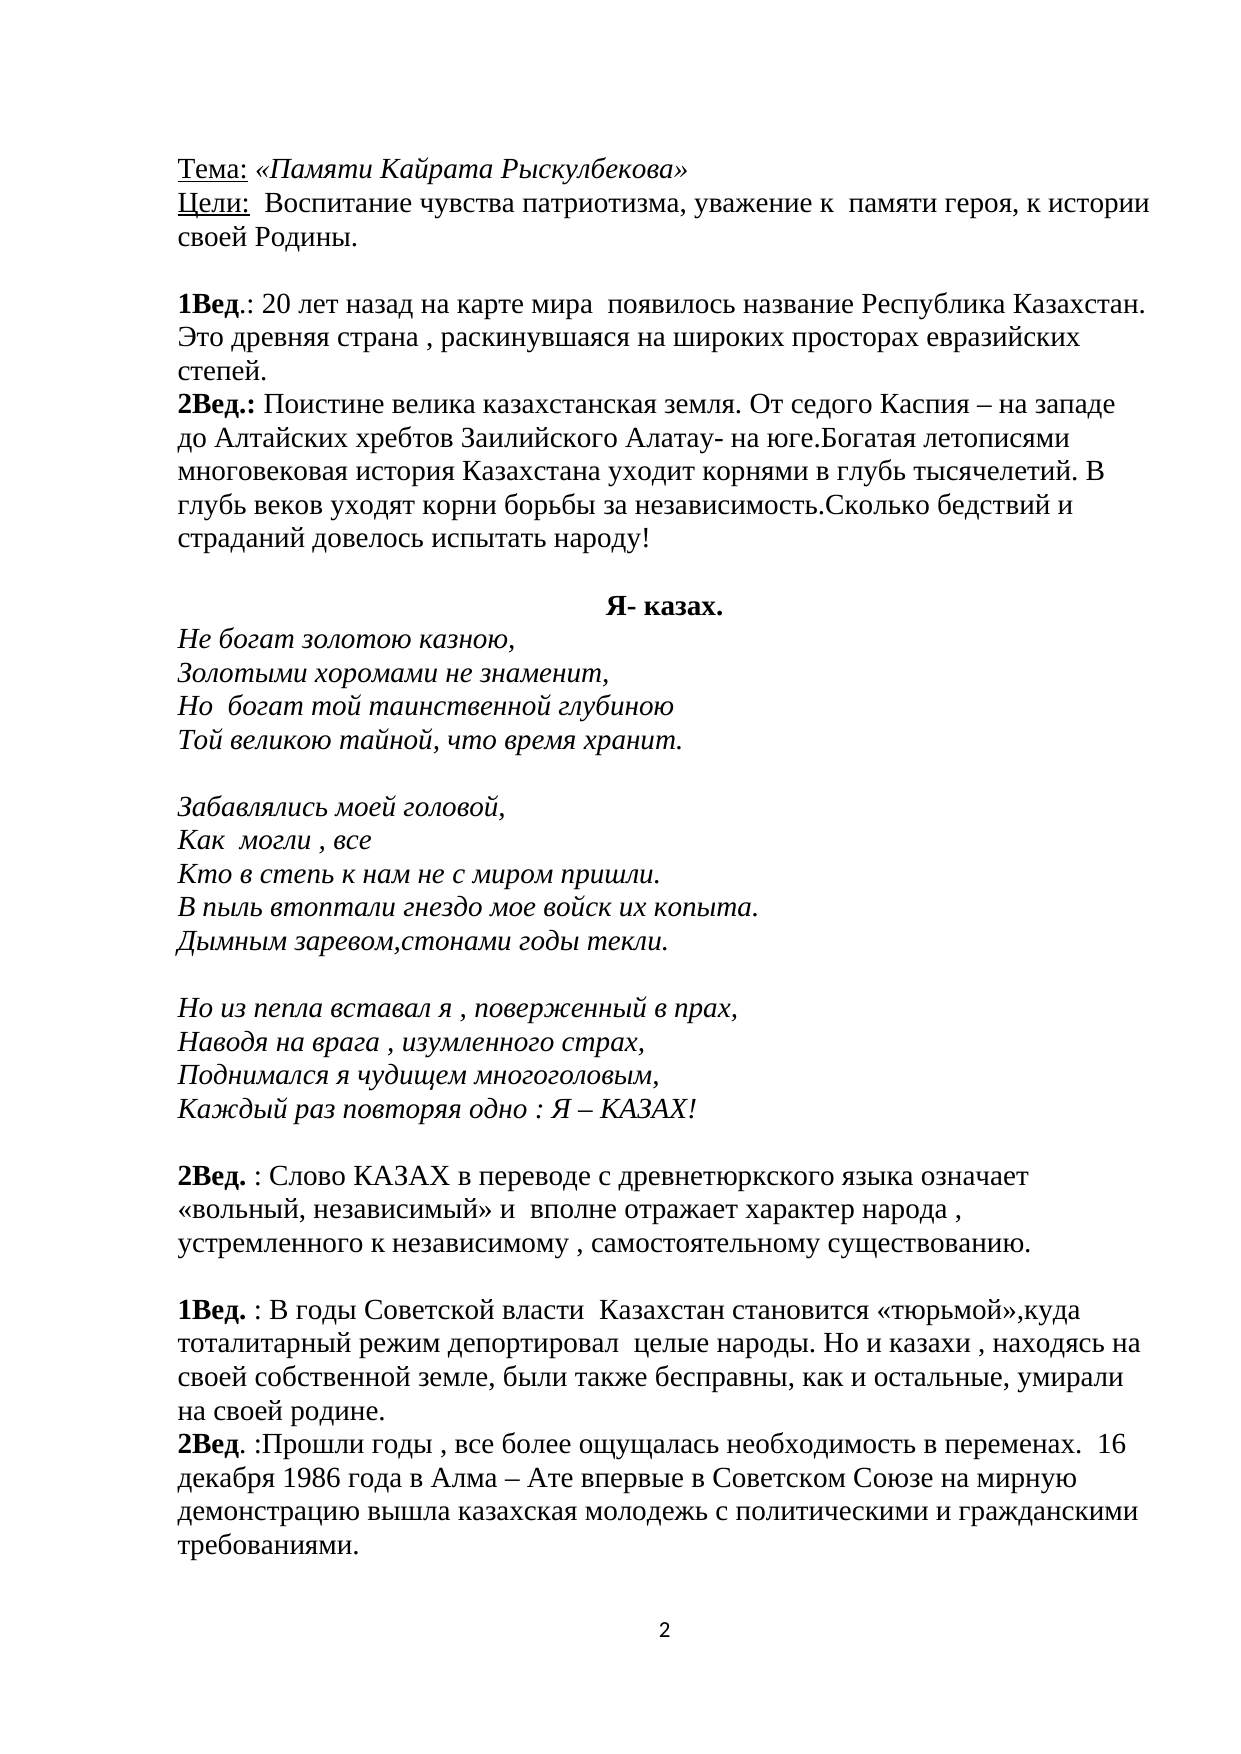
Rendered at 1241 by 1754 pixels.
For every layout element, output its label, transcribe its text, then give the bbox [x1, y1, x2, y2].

text 2Вед. :Прошли годы , все более ощущалась необходимость в переменах. 16 декабря 1986 года в Алма – Ате впервые в Советском Союзе на мирную демонстрацию вышла казахская молодежь с политическими и гражданскими требованиями. [177, 1426, 1152, 1560]
text Каждый раз повторяя одно : Я – КАЗАХ! [177, 1091, 1152, 1124]
text Поднимался я чудищем многоголовым, [177, 1057, 1152, 1091]
text Но из пепла вставал я , поверженный в прах, [177, 990, 1152, 1024]
text 1Вед. : В годы Советской власти Казахстан становится «тюрьмой»,куда тоталитарный режим депортировал целые народы. Но и казахи , находясь на своей собственной земле, были также бесправны, как и остальные, умирали на своей родине. [177, 1292, 1152, 1426]
text Наводя на врага , изумленного страх, [177, 1024, 1152, 1057]
text 2Вед. : Слово КАЗАХ в переводе с древнетюркского языка означает «вольный, независимый» и вполне отражает характер народа , устремленного к независимому , самостоятельному существованию. [177, 1158, 1152, 1258]
text Тема: «Памяти Кайрата Рыскулбекова» [177, 152, 1152, 185]
text 2Вед.: Поистине велика казахстанская земля. От седого Каспия – на западе до Алтайских хребтов Заилийского Алатау- на юге.Богатая летописями многовековая история Казахстана уходит корнями в глубь тысячелетий. В глубь веков уходят корни борьбы за независимость.Сколько бедствий и страданий довелось испытать народу! [177, 386, 1152, 554]
text Как могли , все [177, 822, 1152, 856]
text Дымным заревом,стонами годы текли. [177, 923, 1152, 957]
text Золотыми хоромами не знаменит, [177, 655, 1152, 688]
text Я- казах. [177, 588, 1152, 621]
text Той великою тайной, что время хранит. [177, 722, 1152, 755]
text 1Вед.: 20 лет назад на карте мира появилось название Республика Казахстан. Это древняя страна , раскинувшаяся на широких просторах евразийских степей. [177, 286, 1152, 386]
text Кто в степь к нам не с миром пришли. [177, 856, 1152, 889]
text Цели: Воспитание чувства патриотизма, уважение к памяти героя, к истории своей Родины. [177, 185, 1152, 252]
text Забавлялись моей головой, [177, 789, 1152, 822]
text Но богат той таинственной глубиною [177, 688, 1152, 722]
text В пыль втоптали гнездо мое войск их копыта. [177, 889, 1152, 923]
text Не богат золотою казною, [177, 621, 1152, 655]
